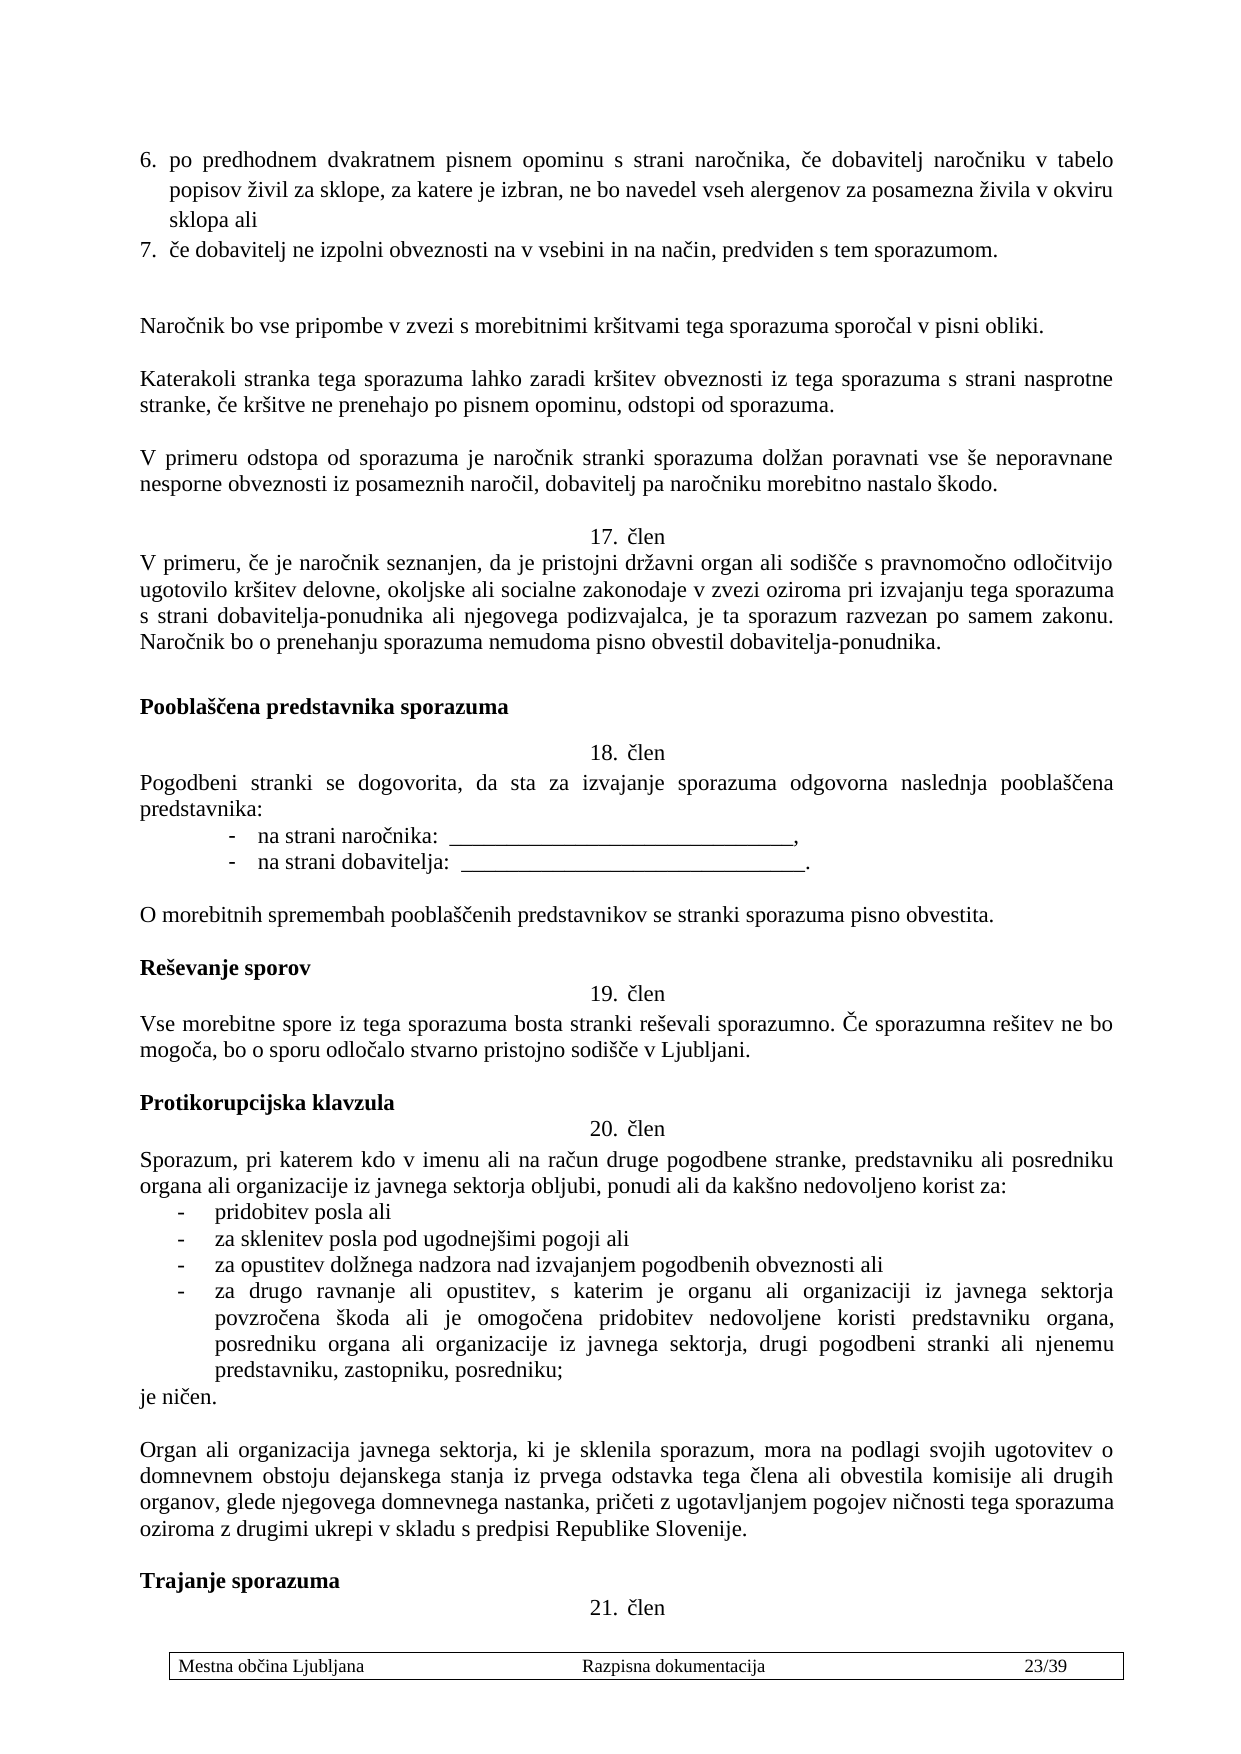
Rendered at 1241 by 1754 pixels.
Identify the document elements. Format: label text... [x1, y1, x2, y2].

text Protikorupcijska klavzula [139, 1089, 1115, 1116]
list člen [139, 1594, 1115, 1620]
list člen [139, 739, 1115, 765]
text Naročnik bo vse pripombe v zvezi s morebitnimi kršitvami tega sporazuma sporočal v pisni obliki. [139, 312, 1115, 338]
list na strani dobavitelja: ______________________________. [139, 848, 1115, 874]
text Trajanje sporazuma [139, 1567, 1115, 1594]
text Reševanje sporov [139, 953, 1115, 980]
list za opustitev dolžnega nadzora nad izvajanjem pogodbenih obveznosti ali [177, 1251, 1115, 1277]
list če dobavitelj ne izpolni obveznosti na v vsebini in na način, predviden s tem sporazumom. [139, 236, 1115, 263]
list za sklenitev posla pod ugodnejšimi pogoji ali [177, 1225, 1115, 1251]
list člen [139, 523, 1115, 549]
text V primeru odstopa od sporazuma je naročnik stranki sporazuma dolžan poravnati vse še neporavnane nesporne obveznosti iz posameznih naročil, dobavitelj pa naročniku morebitno nastalo škodo. [139, 444, 1115, 497]
text Pooblaščena predstavnika sporazuma [139, 693, 1115, 719]
text V primeru, če je naročnik seznanjen, da je pristojni državni organ ali sodišče s pravnomočno odločitvijo ugotovilo kršitev delovne, okoljske ali socialne zakonodaje v zvezi oziroma pri izvajanju tega sporazuma s strani dobavitelja-ponudnika ali njegovega podizvajalca, je ta sporazum razvezan po samem zakonu. Naročnik bo o prenehanju sporazuma nemudoma pisno obvestil dobavitelja-ponudnika. [139, 549, 1115, 655]
text Organ ali organizacija javnega sektorja, ki je sklenila sporazum, mora na podlagi svojih ugotovitev o domnevnem obstoju dejanskega stanja iz prvega odstavka tega člena ali obvestila komisije ali drugih organov, glede njegovega domnevnega nastanka, pričeti z ugotavljanjem pogojev ničnosti tega sporazuma oziroma z drugimi ukrepi v skladu s predpisi Republike Slovenije. [139, 1436, 1115, 1541]
list člen [139, 1116, 1115, 1142]
list po predhodnem dvakratnem pisnem opominu s strani naročnika, če dobavitelj naročniku v tabelo popisov živil za sklope, za katere je izbran, ne bo navedel vseh alergenov za posamezna živila v okviru sklopa ali [139, 146, 1115, 233]
text je ničen. [66, 1383, 1115, 1409]
text Sporazum, pri katerem kdo v imenu ali na račun druge pogodbene stranke, predstavniku ali posredniku organa ali organizacije iz javnega sektorja obljubi, ponudi ali da kakšno nedovoljeno korist za: [139, 1146, 1115, 1198]
text O morebitnih spremembah pooblaščenih predstavnikov se stranki sporazuma pisno obvestita. [139, 901, 1115, 927]
list za drugo ravnanje ali opustitev, s katerim je organu ali organizaciji iz javnega sektorja povzročena škoda ali je omogočena pridobitev nedovoljene koristi predstavniku organa, posredniku organa ali organizacije iz javnega sektorja, drugi pogodbeni stranki ali njenemu predstavniku, zastopniku, posredniku; [177, 1277, 1115, 1383]
text Pogodbeni stranki se dogovorita, da sta za izvajanje sporazuma odgovorna naslednja pooblaščena predstavnika: [139, 769, 1115, 822]
text Vse morebitne spore iz tega sporazuma bosta stranki reševali sporazumno. Če sporazumna rešitev ne bo mogoča, bo o sporu odločalo stvarno pristojno sodišče v Ljubljani. [139, 1010, 1115, 1063]
text Katerakoli stranka tega sporazuma lahko zaradi kršitev obveznosti iz tega sporazuma s strani nasprotne stranke, če kršitve ne prenehajo po pisnem opominu, odstopi od sporazuma. [139, 365, 1115, 418]
list pridobitev posla ali [177, 1198, 1115, 1225]
list člen [139, 980, 1115, 1006]
list na strani naročnika: ______________________________, [139, 822, 1115, 848]
